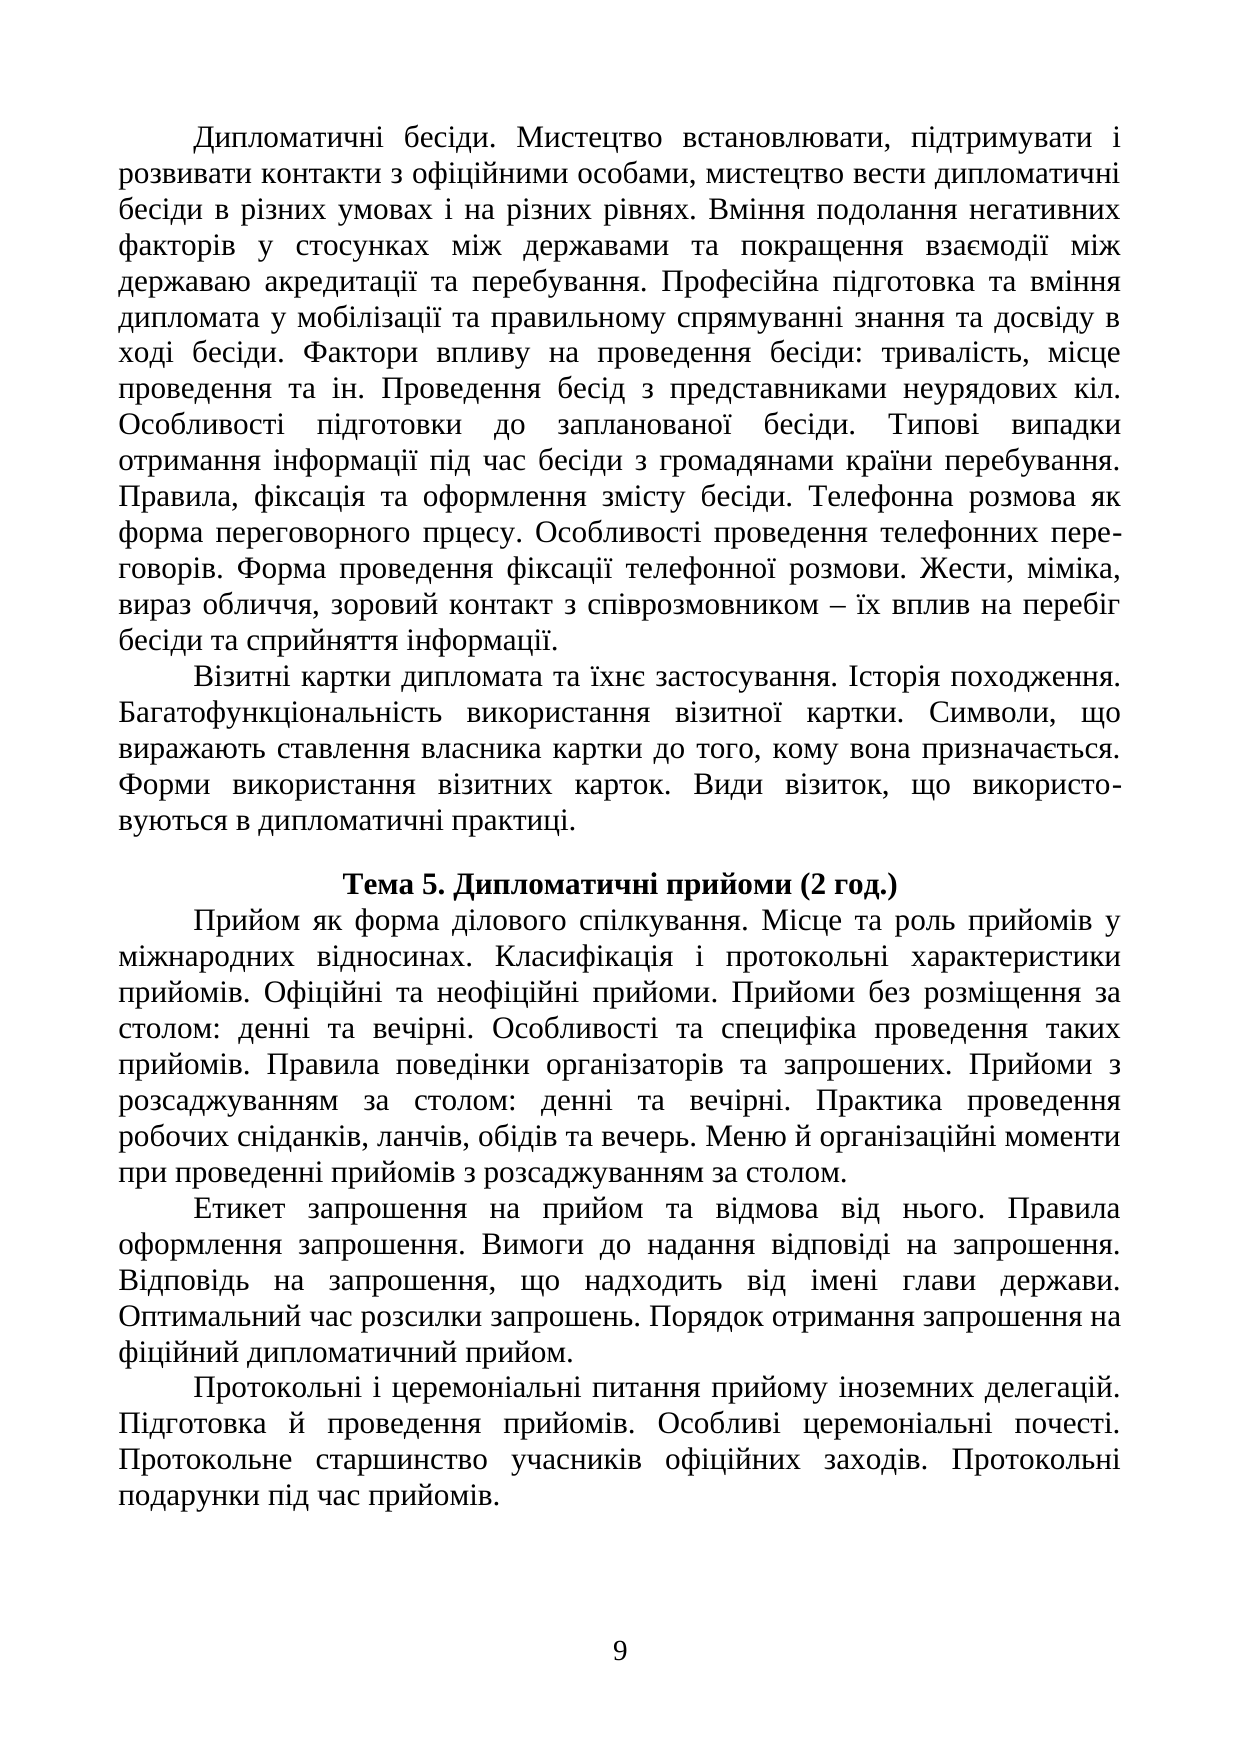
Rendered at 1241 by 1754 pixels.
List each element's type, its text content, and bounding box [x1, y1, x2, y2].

text Візитні картки дипломата та їхнє застосування. Історія походження. Багатофункціональність використання візитної картки. Символи, що виражають ставлення власника картки до того, кому вона призначається. Форми використання візитних карток. Види візиток, що використовуються в дипломатичні практиці. [118, 657, 1122, 837]
text Дипломатичні бесіди. Мистецтво встановлювати, підтримувати і розвивати контакти з офіційними особами, мистецтво вести дипломатичні бесіди в різних умовах і на різних рівнях. Вміння подолання негативних факторів у стосунках між державами та покращення взаємодії між державаю акредитації та перебування. Професійна підготовка та вміння дипломата у мобілізації та правильному спрямуванні знання та досвіду в ході бесіди. Фактори впливу на проведення бесіди: тривалість, місце проведення та ін. Проведення бесід з представниками неурядових кіл. Особливості підготовки до запланованої бесіди. Типові випадки отримання інформації під час бесіди з громадянами країни перебування. Правила, фіксація та оформлення змісту бесіди. Телефонна розмова як форма переговорного прцесу. Особливості проведення телефонних переговорів. Форма проведення фіксації телефонної розмови. Жести, міміка, вираз обличчя, зоровий контакт з співрозмовником – їх вплив на перебіг бесіди та сприйняття інформації. [118, 118, 1122, 657]
text Протокольні і церемоніальні питання прийому іноземних делегацій. Підготовка й проведення прийомів. Особливі церемоніальні почесті. Протокольне старшинство учасників офіційних заходів. Протокольні подарунки під час прийомів. [118, 1369, 1122, 1512]
text Етикет запрошення на прийом та відмова від нього. Правила оформлення запрошення. Вимоги до надання відповіді на запрошення. Відповідь на запрошення, що надходить від імені глави держави. Оптимальний час розсилки запрошень. Порядок отримання запрошення на фіційний дипломатичний прийом. [118, 1189, 1122, 1369]
text Тема 5. Дипломатичні прийоми (2 год.) [118, 866, 1122, 902]
text Прийом як форма ділового спілкування. Місце та роль прийомів у міжнародних відносинах. Класифікація і протокольні характеристики прийомів. Офіційні та неофіційні прийоми. Прийоми без розміщення за столом: денні та вечірні. Особливості та специфіка проведення таких прийомів. Правила поведінки організаторів та запрошених. Прийоми з розсаджуванням за столом: денні та вечірні. Практика проведення робочих сніданків, ланчів, обідів та вечерь. Меню й організаційні моменти при проведенні прийомів з розсаджуванням за столом. [118, 902, 1122, 1189]
